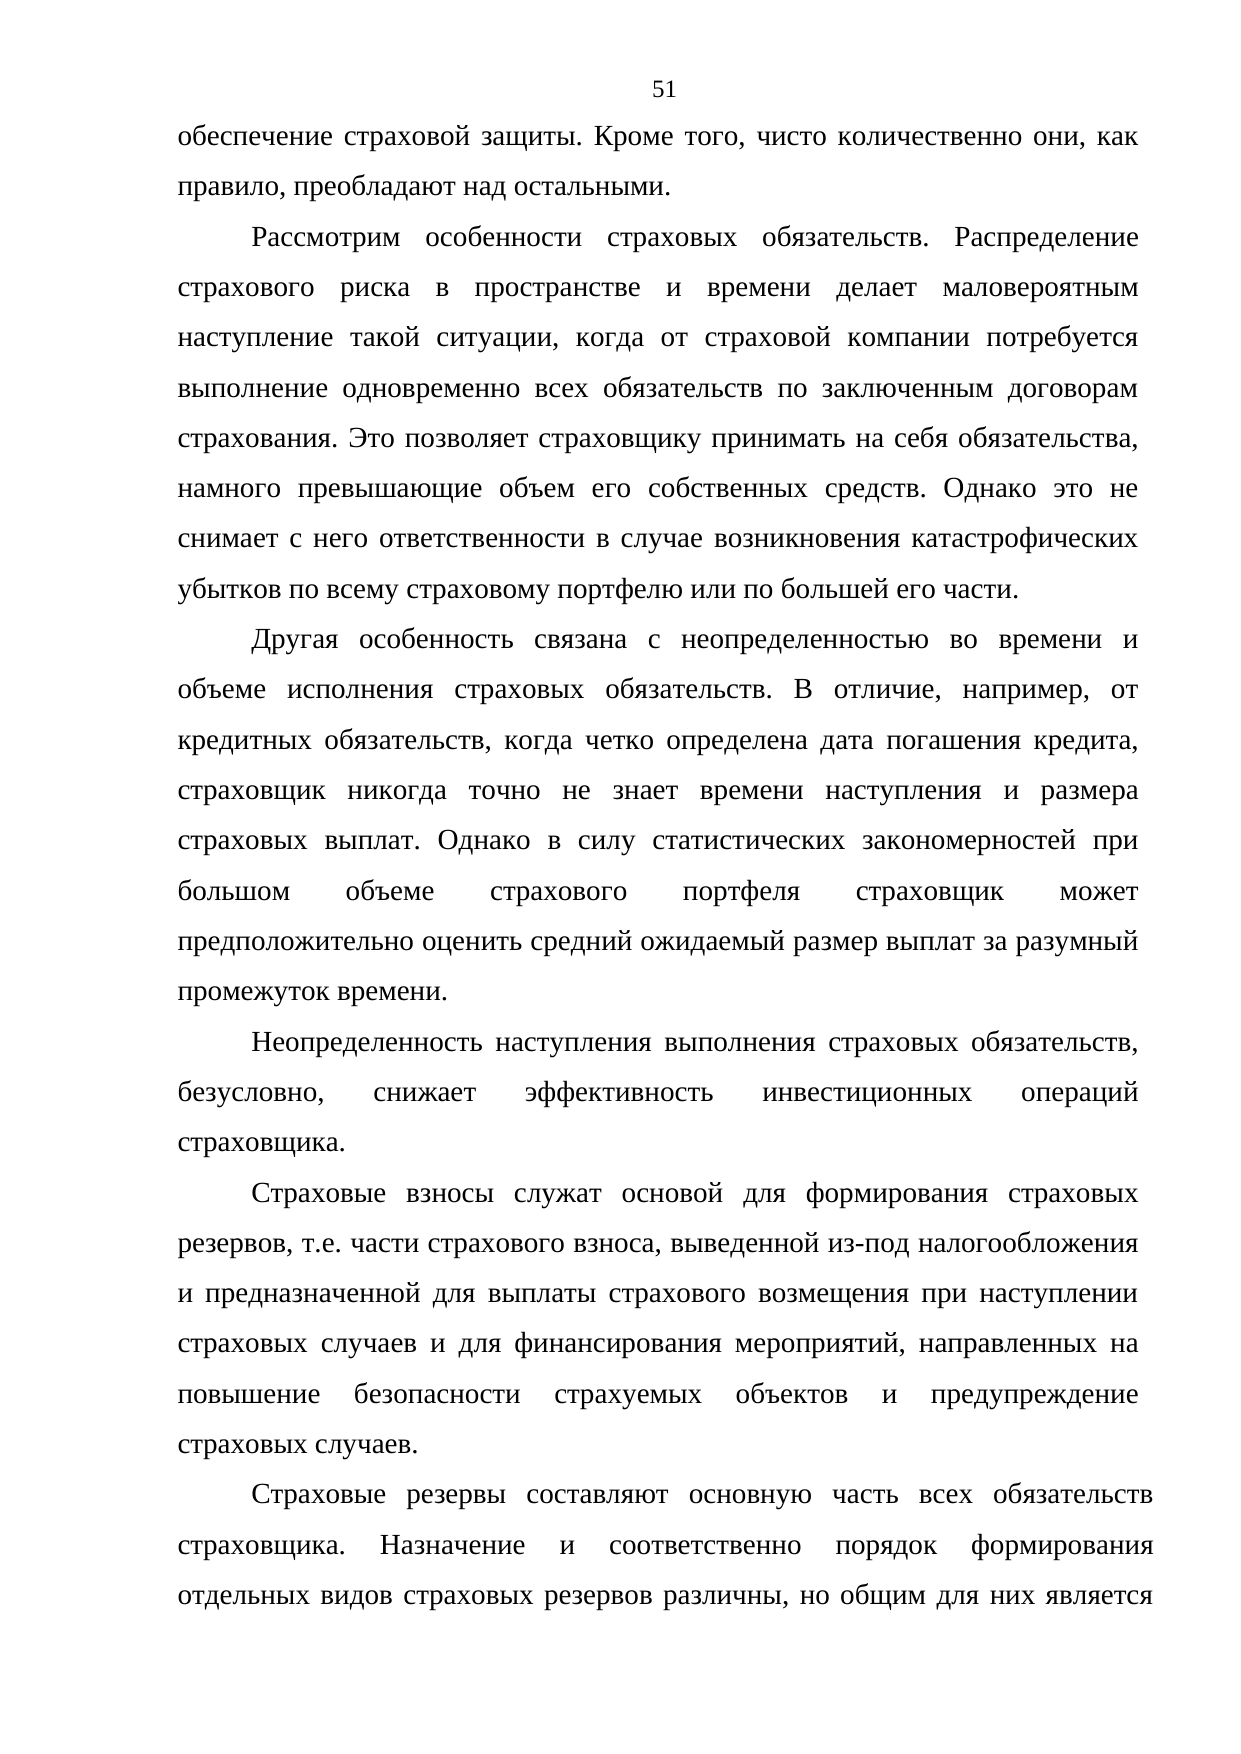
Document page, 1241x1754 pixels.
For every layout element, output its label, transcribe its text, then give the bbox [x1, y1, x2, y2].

text Страховые взносы служат основой для формирования страховых резервов, т.е. части страхового взноса, выведенной из-под налогообложения и предназначенной для выплаты страхового возмещения при наступлении страховых случаев и для финансирования мероприятий, направленных на повышение безопасности страхуемых объектов и предупреждение страховых случаев. [177, 1175, 1139, 1460]
text Другая особенность связана с неопределенностью во времени и объеме исполнения страховых обязательств. В отличие, например, от кредитных обязательств, когда четко определена дата погашения кредита, страховщик никогда точно не знает времени наступления и размера страховых выплат. Однако в силу статистических закономерностей при большом объеме страхового портфеля страховщик может предположительно оценить средний ожидаемый размер выплат за разумный промежуток времени. [177, 621, 1139, 1007]
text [177, 1477, 1154, 1611]
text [177, 118, 1139, 202]
text Неопределенность наступления выполнения страховых обязательств, безусловно, снижает эффективность инвестиционных операций страховщика. [177, 1024, 1139, 1158]
text Рассмотрим особенности страховых обязательств. Распределение страхового риска в пространстве и времени делает маловероятным наступление такой ситуации, когда от страховой компании потребуется выполнение одновременно всех обязательств по заключенным договорам страхования. Это позволяет страховщику принимать на себя обязательства, намного превышающие объем его собственных средств. Однако это не снимает с него ответственности в случае возникновения катастрофических убытков по всему страховому портфелю или по большей его части. [177, 219, 1139, 604]
